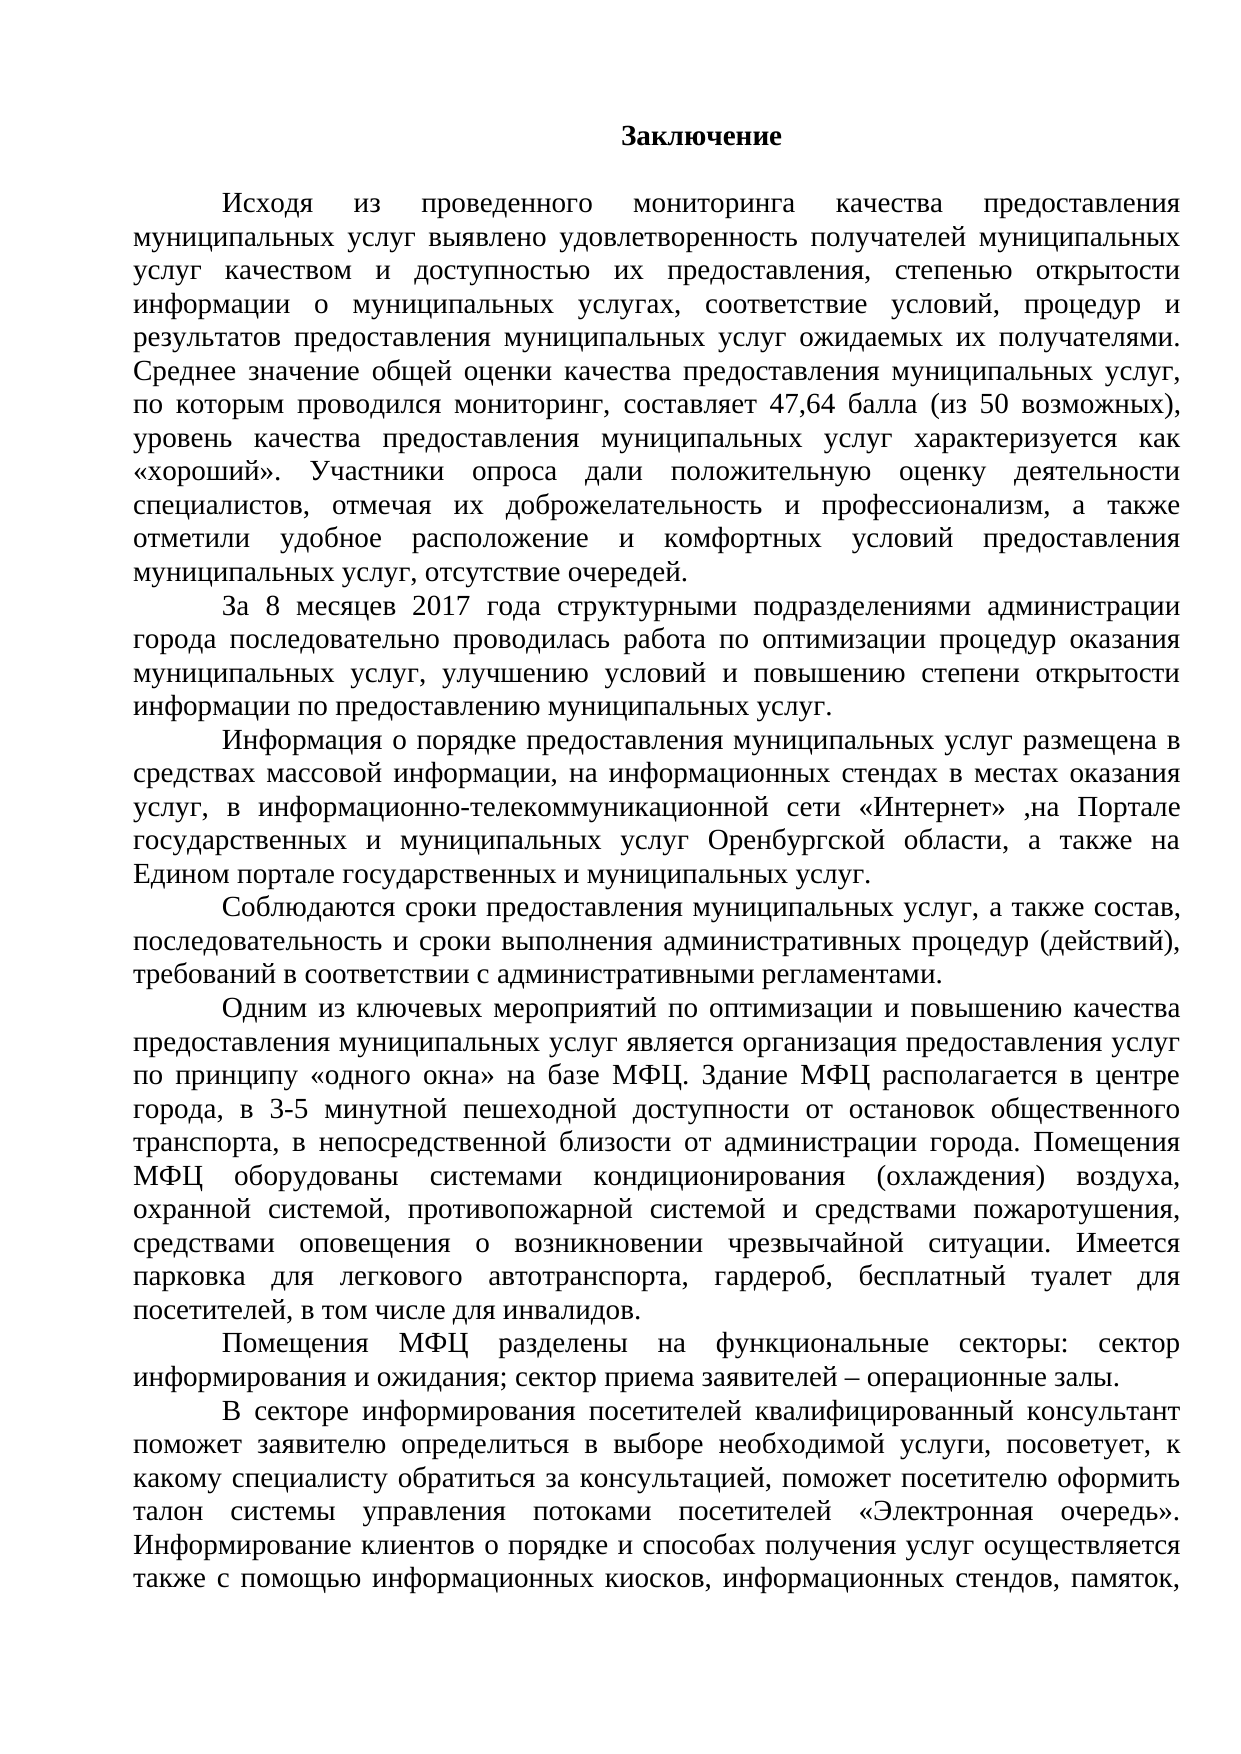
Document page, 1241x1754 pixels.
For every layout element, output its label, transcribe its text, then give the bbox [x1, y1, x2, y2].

text Помещения МФЦ разделены на функциональные секторы: сектор информирования и ожидания; сектор приема заявителей – операционные залы. [133, 1326, 1181, 1393]
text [133, 1393, 1181, 1594]
text Исходя из проведенного мониторинга качества предоставления муниципальных услуг выявлено удовлетворенность получателей муниципальных услуг качеством и доступностью их предоставления, степенью открытости информации о муниципальных услугах, соответствие условий, процедур и результатов предоставления муниципальных услуг ожидаемых их получателями. Среднее значение общей оценки качества предоставления муниципальных услуг, по которым проводился мониторинг, составляет 47,64 балла (из 50 возможных), уровень качества предоставления муниципальных услуг характеризуется как «хороший». Участники опроса дали положительную оценку деятельности специалистов, отмечая их доброжелательность и профессионализм, а также отметили удобное расположение и комфортных условий предоставления муниципальных услуг, отсутствие очередей. [133, 185, 1181, 588]
text Соблюдаются сроки предоставления муниципальных услуг, а также состав, последовательность и сроки выполнения административных процедур (действий), требований в соответствии с административными регламентами. [133, 889, 1181, 990]
text Заключение [133, 118, 1181, 152]
text Одним из ключевых мероприятий по оптимизации и повышению качества предоставления муниципальных услуг является организация предоставления услуг по принципу «одного окна» на базе МФЦ. Здание МФЦ располагается в центре города, в 3-5 минутной пешеходной доступности от остановок общественного транспорта, в непосредственной близости от администрации города. Помещения МФЦ оборудованы системами кондиционирования (охлаждения) воздуха, охранной системой, противопожарной системой и средствами пожаротушения, средствами оповещения о возникновении чрезвычайной ситуации. Имеется парковка для легкового автотранспорта, гардероб, бесплатный туалет для посетителей, в том числе для инвалидов. [133, 990, 1181, 1326]
text За 8 месяцев 2017 года структурными подразделениями администрации города последовательно проводилась работа по оптимизации процедур оказания муниципальных услуг, улучшению условий и повышению степени открытости информации по предоставлению муниципальных услуг. [133, 588, 1181, 722]
text Информация о порядке предоставления муниципальных услуг размещена в средствах массовой информации, на информационных стендах в местах оказания услуг, в информационно-телекоммуникационной сети «Интернет» ,на Портале государственных и муниципальных услуг Оренбургской области, а также на Едином портале государственных и муниципальных услуг. [133, 722, 1181, 889]
